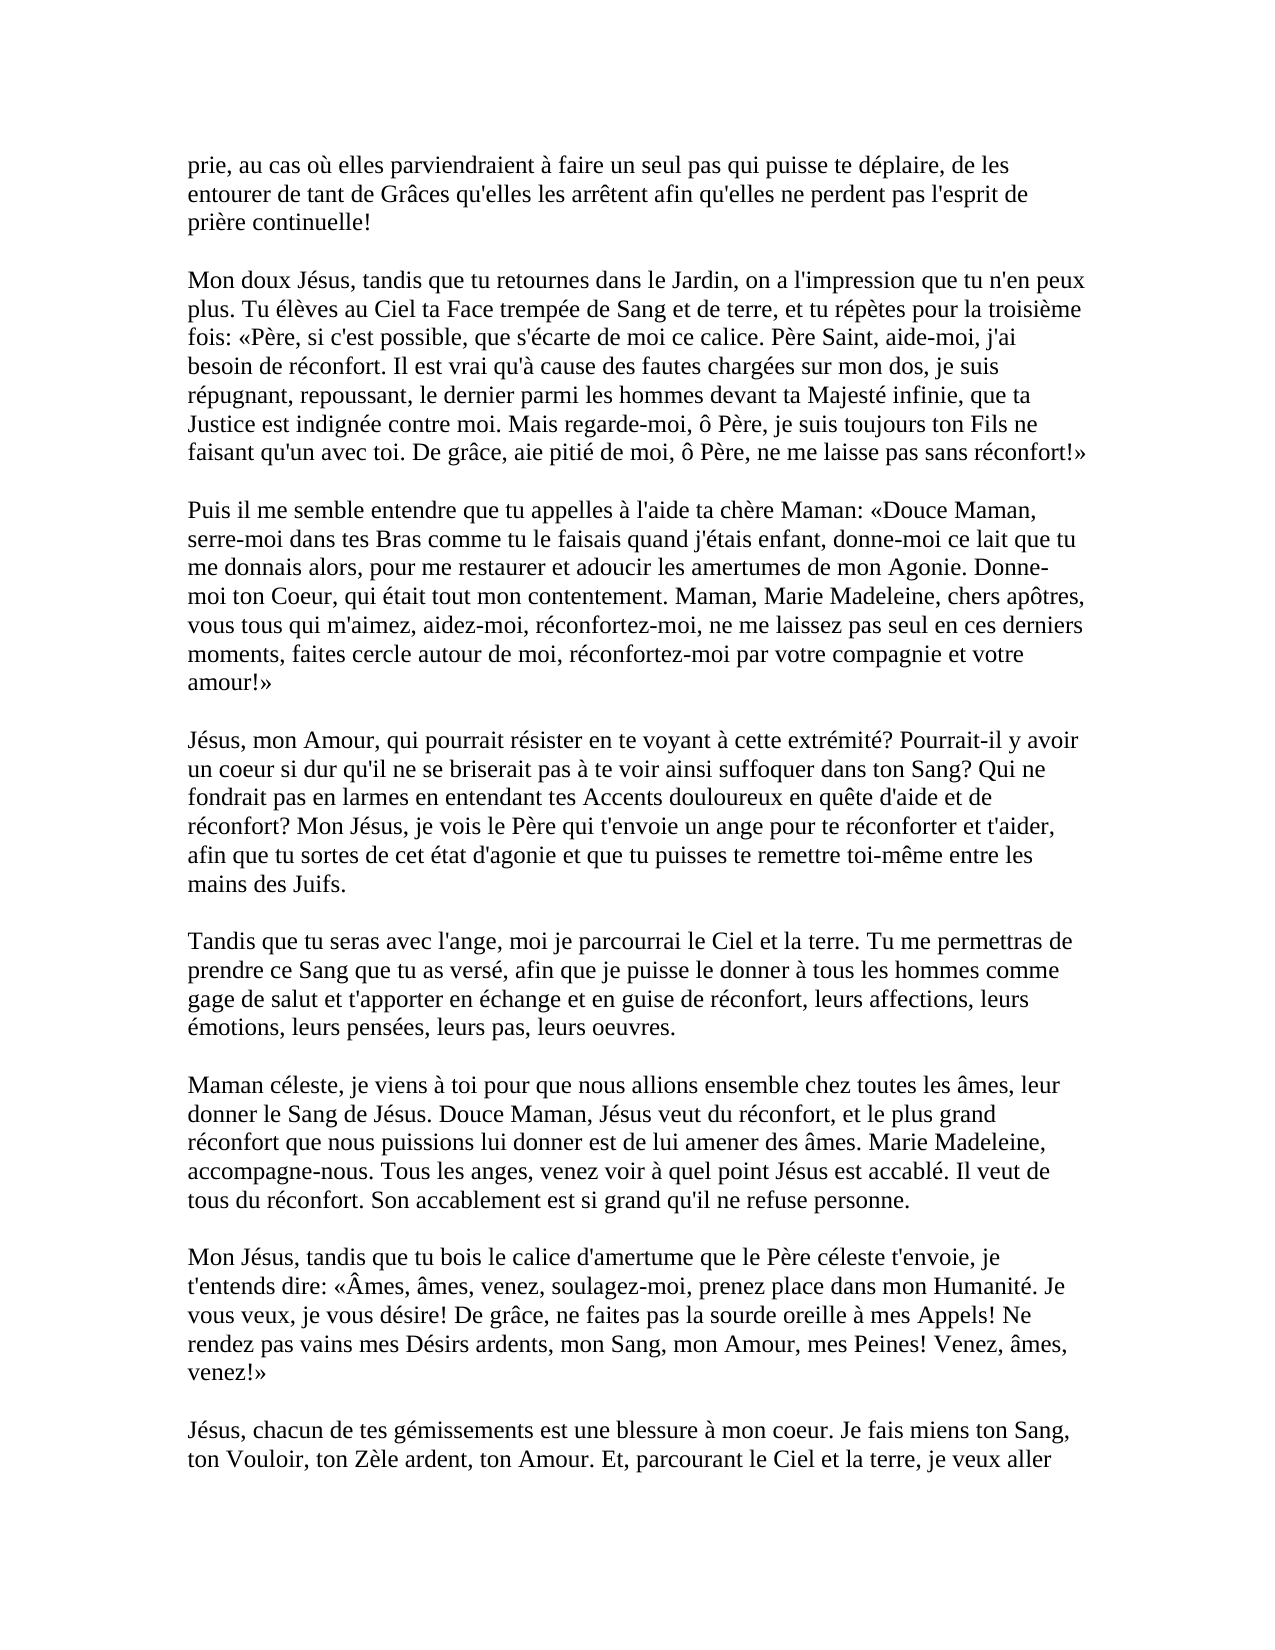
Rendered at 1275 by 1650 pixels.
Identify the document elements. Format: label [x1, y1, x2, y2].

text [187, 150, 1087, 1472]
